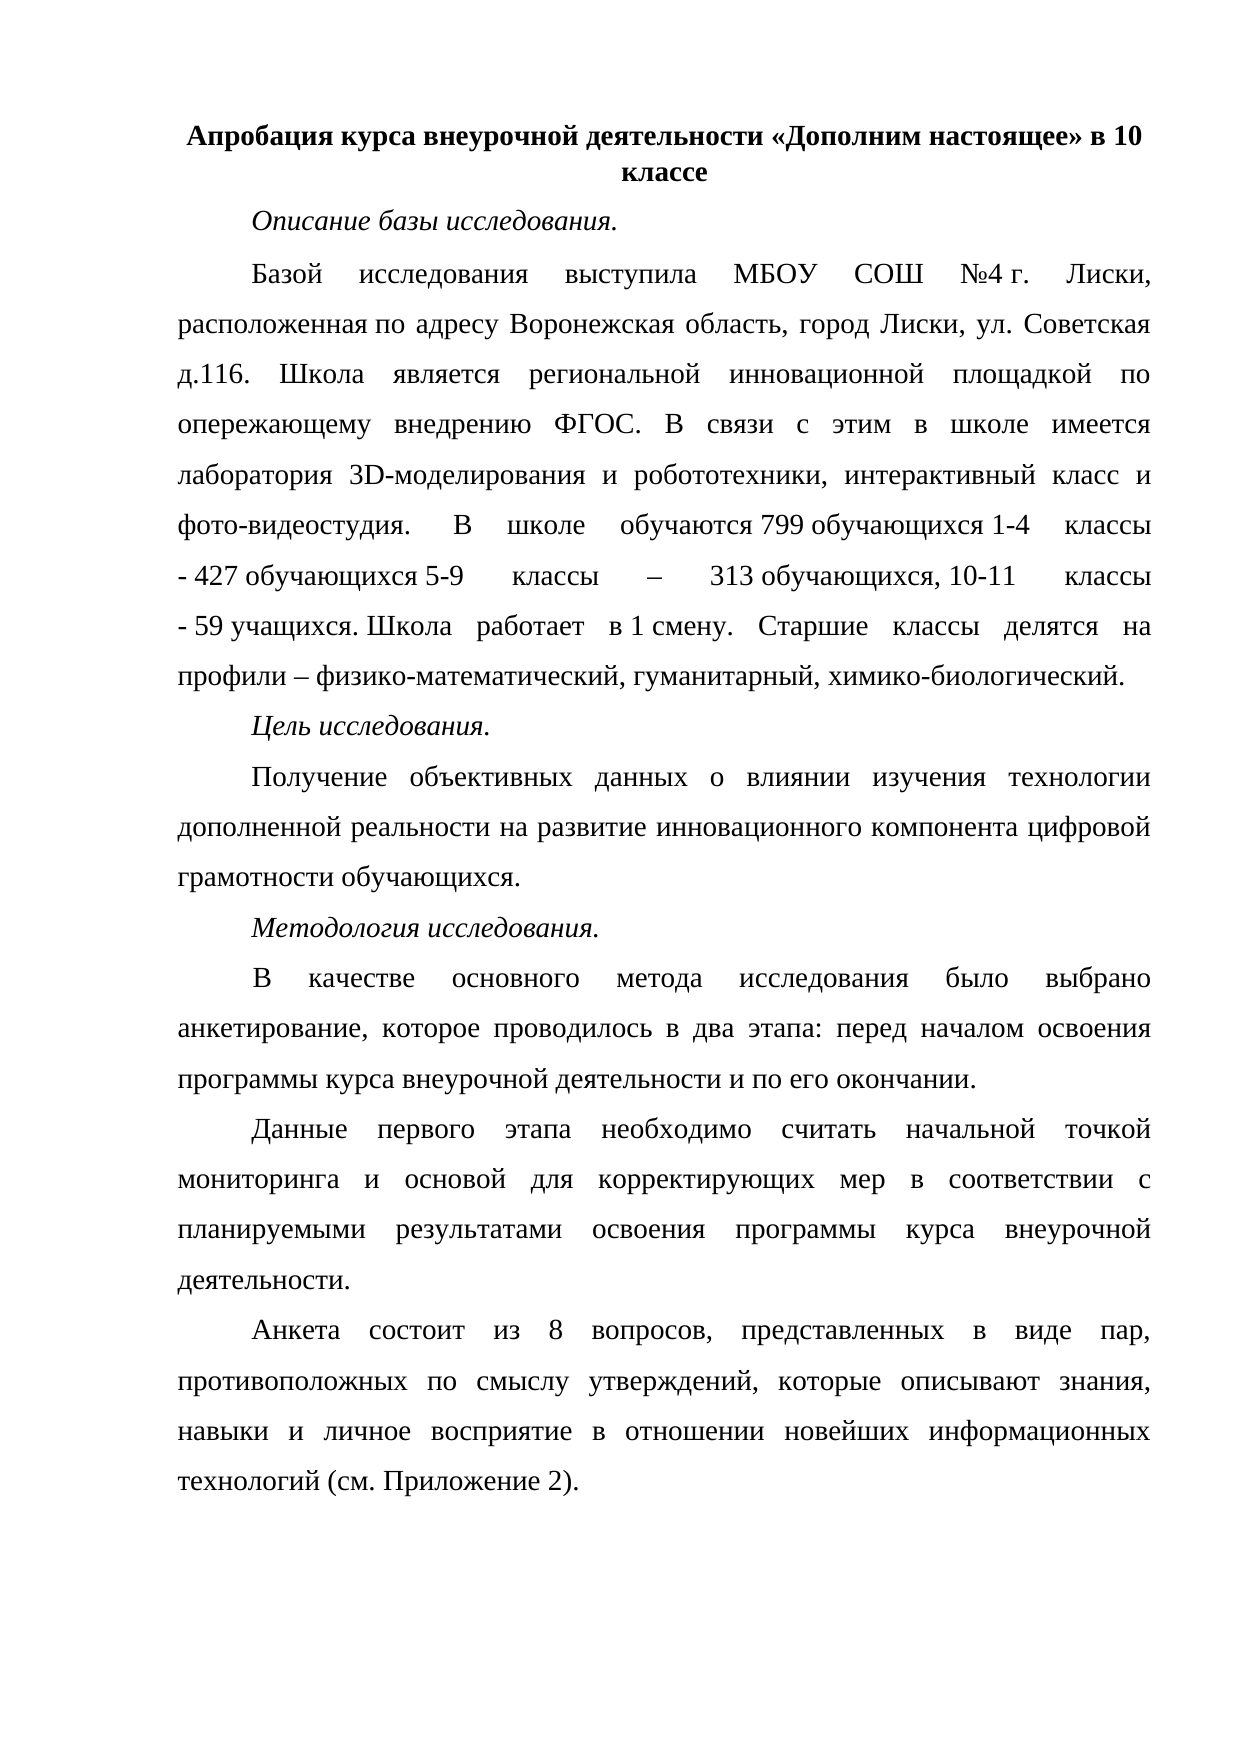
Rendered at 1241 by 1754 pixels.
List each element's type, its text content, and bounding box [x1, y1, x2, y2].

text Анкета состоит из 8 вопросов, представленных в виде пар, противоположных по смыслу утверждений, которые описывают знания, навыки и личное восприятие в отношении новейших информационных технологий (см. Приложение 2). [177, 1312, 1152, 1497]
text В качестве основного метода исследования было выбрано анкетирование, которое проводилось в два этапа: перед началом освоения программы курса внеурочной деятельности и по его окончании. [177, 960, 1152, 1094]
text Цель исследования. [177, 708, 1152, 742]
text Данные первого этапа необходимо считать начальной точкой мониторинга и основой для корректирующих мер в соответствии с планируемыми результатами освоения программы курса внеурочной деятельности. [177, 1111, 1152, 1296]
text Методология исследования. [177, 910, 1152, 943]
subtitle Апробация курса внеурочной деятельности «Дополним настоящее» в 10 классе [177, 118, 1152, 188]
text Получение объективных данных о влиянии изучения технологии дополненной реальности на развитие инновационного компонента цифровой грамотности обучающихся. [177, 759, 1152, 893]
text Базой исследования выступила МБОУ СОШ №4 г. Лиски, расположенная по адресу Воронежская область, город Лиски, ул. Советская д.116. Школа является региональной инновационной площадкой по опережающему внедрению ФГОС. В связи с этим в школе имеется лаборатория 3D-моделирования и робототехники, интерактивный класс и фото-видеостудия. В школе обучаются 799 обучающихся 1-4 классы - 427 обучающихся 5-9 классы – 313 обучающихся, 10-11 классы - 59 учащихся. Школа работает в 1 смену. Старшие классы делятся на профили – физико-математический, гуманитарный, химико-биологический. [177, 256, 1152, 692]
text Описание базы исследования. [177, 203, 1152, 236]
